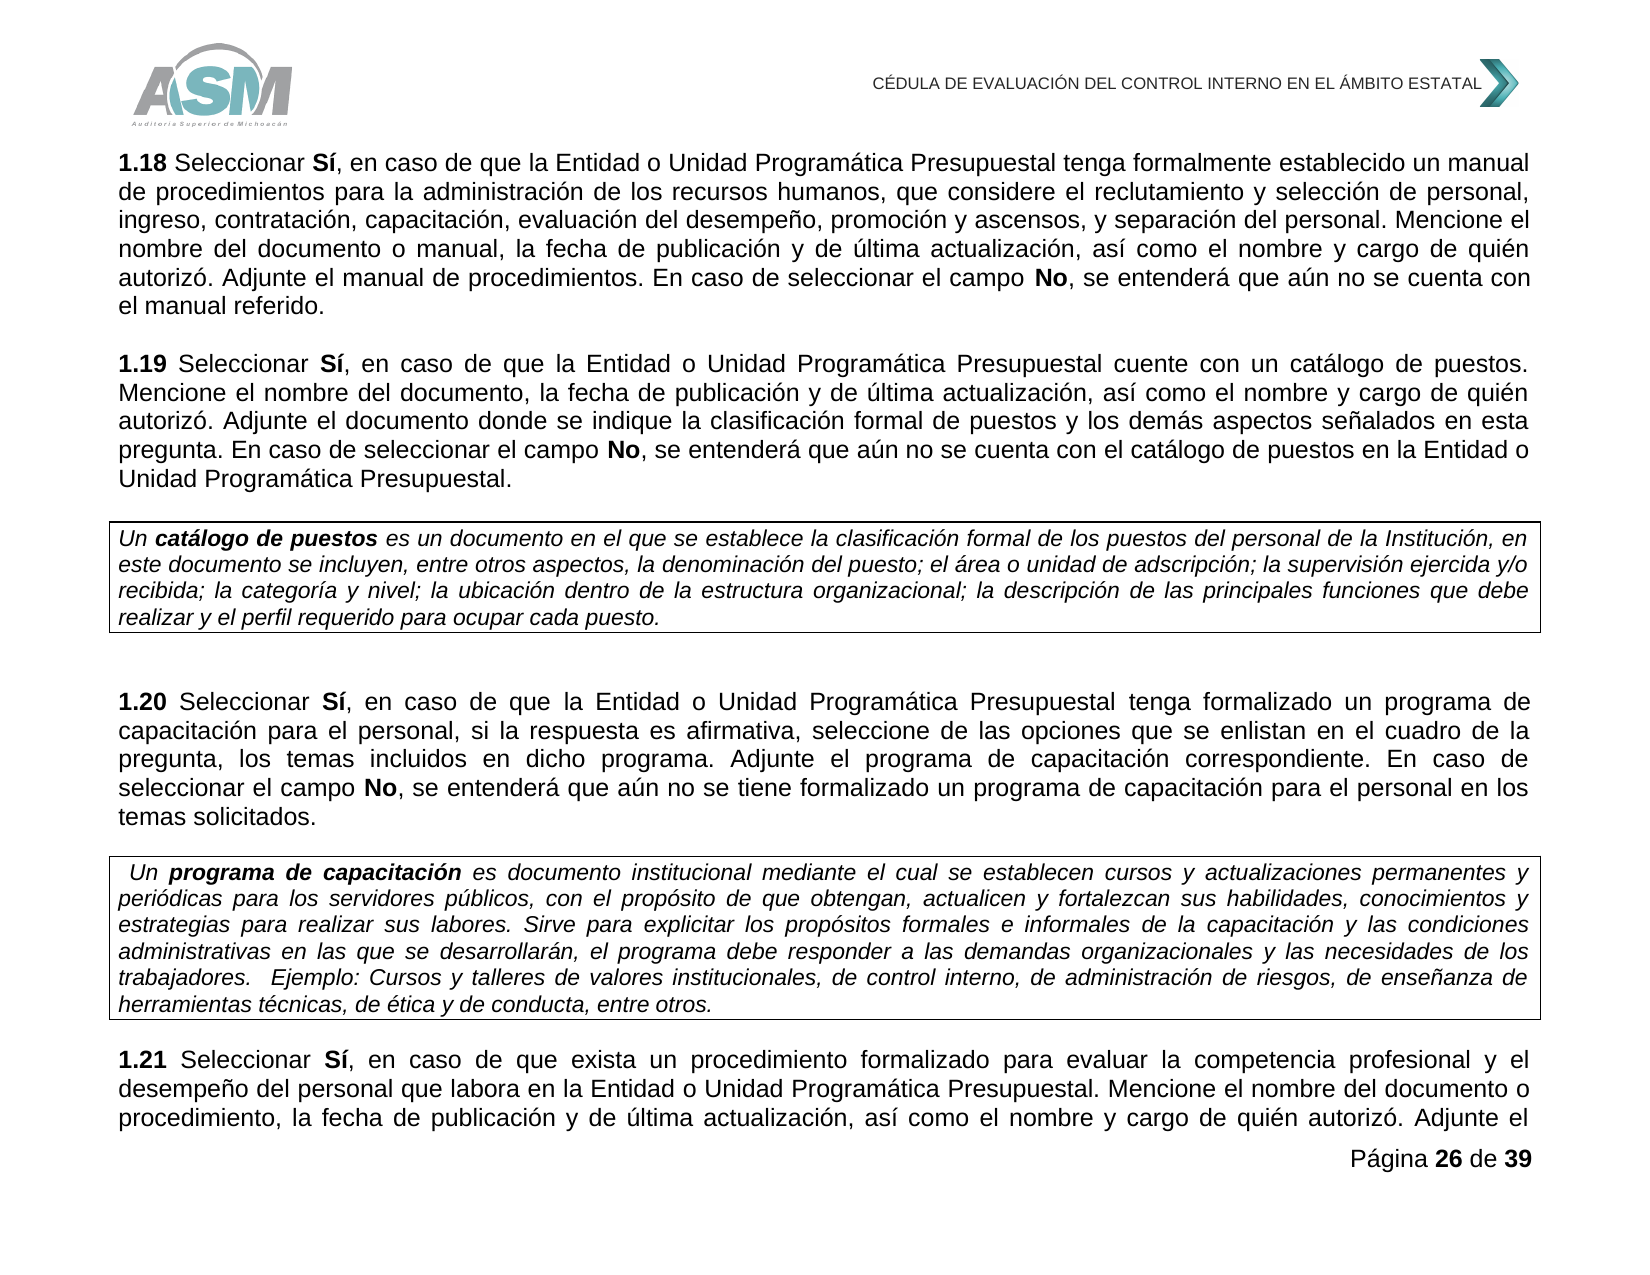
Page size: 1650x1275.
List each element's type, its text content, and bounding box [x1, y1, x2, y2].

picture [1479, 59, 1519, 107]
text Un catálogo de puestos es un documento en el que se establece la clasificación formal de los puestos del personal de la Institución, en este documento se incluyen, entre otros aspectos, la denominación del puesto; el área o unidad de adscripción; la supervisión ejercida y/o recibida; la categoría y nivel; la ubicación dentro de la estructura organizacional; la descripción de las principales funciones que debe realizar y el perfil requerido para ocupar cada puesto. [110, 523, 1540, 632]
text Un programa de capacitación es documento institucional mediante el cual se establecen cursos y actualizaciones permanentes y periódicas para los servidores públicos, con el propósito de que obtengan, actualicen y fortalezcan sus habilidades, conocimientos y estrategias para realizar sus labores. Sirve para explicitar los propósitos formales e informales de la capacitación y las condiciones administrativas en las que se desarrollarán, el programa debe responder a las demandas organizacionales y las necesidades de los trabajadores. Ejemplo: Cursos y talleres de valores institucionales, de control interno, de administración de riesgos, de enseñanza de herramientas técnicas, de ética y de conducta, entre otros. [110, 857, 1540, 1019]
picture [131, 43, 293, 128]
text 1.19 Seleccionar Sí, en caso de que la Entidad o Unidad Programática Presupuestal cuente con un catálogo de puestos. Mencione el nombre del documento, la fecha de publicación y de última actualización, así como el nombre y cargo de quién autorizó. Adjunte el documento donde se indique la clasificación formal de puestos y los demás aspectos señalados en esta pregunta. En caso de seleccionar el campo No, se entenderá que aún no se cuenta con el catálogo de puestos en la Entidad o Unidad Programática Presupuestal. [118, 349, 1532, 493]
text 1.18 Seleccionar Sí, en caso de que la Entidad o Unidad Programática Presupuestal tenga formalmente establecido un manual de procedimientos para la administración de los recursos humanos, que considere el reclutamiento y selección de personal, ingreso, contratación, capacitación, evaluación del desempeño, promoción y ascensos, y separación del personal. Mencione el nombre del documento o manual, la fecha de publicación y de última actualización, así como el nombre y cargo de quién autorizó. Adjunte el manual de procedimientos. En caso de seleccionar el campo No, se entenderá que aún no se cuenta con el manual referido. [118, 148, 1532, 320]
text 1.20 Seleccionar Sí, en caso de que la Entidad o Unidad Programática Presupuestal tenga formalizado un programa de capacitación para el personal, si la respuesta es afirmativa, seleccione de las opciones que se enlistan en el cuadro de la pregunta, los temas incluidos en dicho programa. Adjunte el programa de capacitación correspondiente. En caso de seleccionar el campo No, se entenderá que aún no se tiene formalizado un programa de capacitación para el personal en los temas solicitados. [118, 687, 1532, 831]
